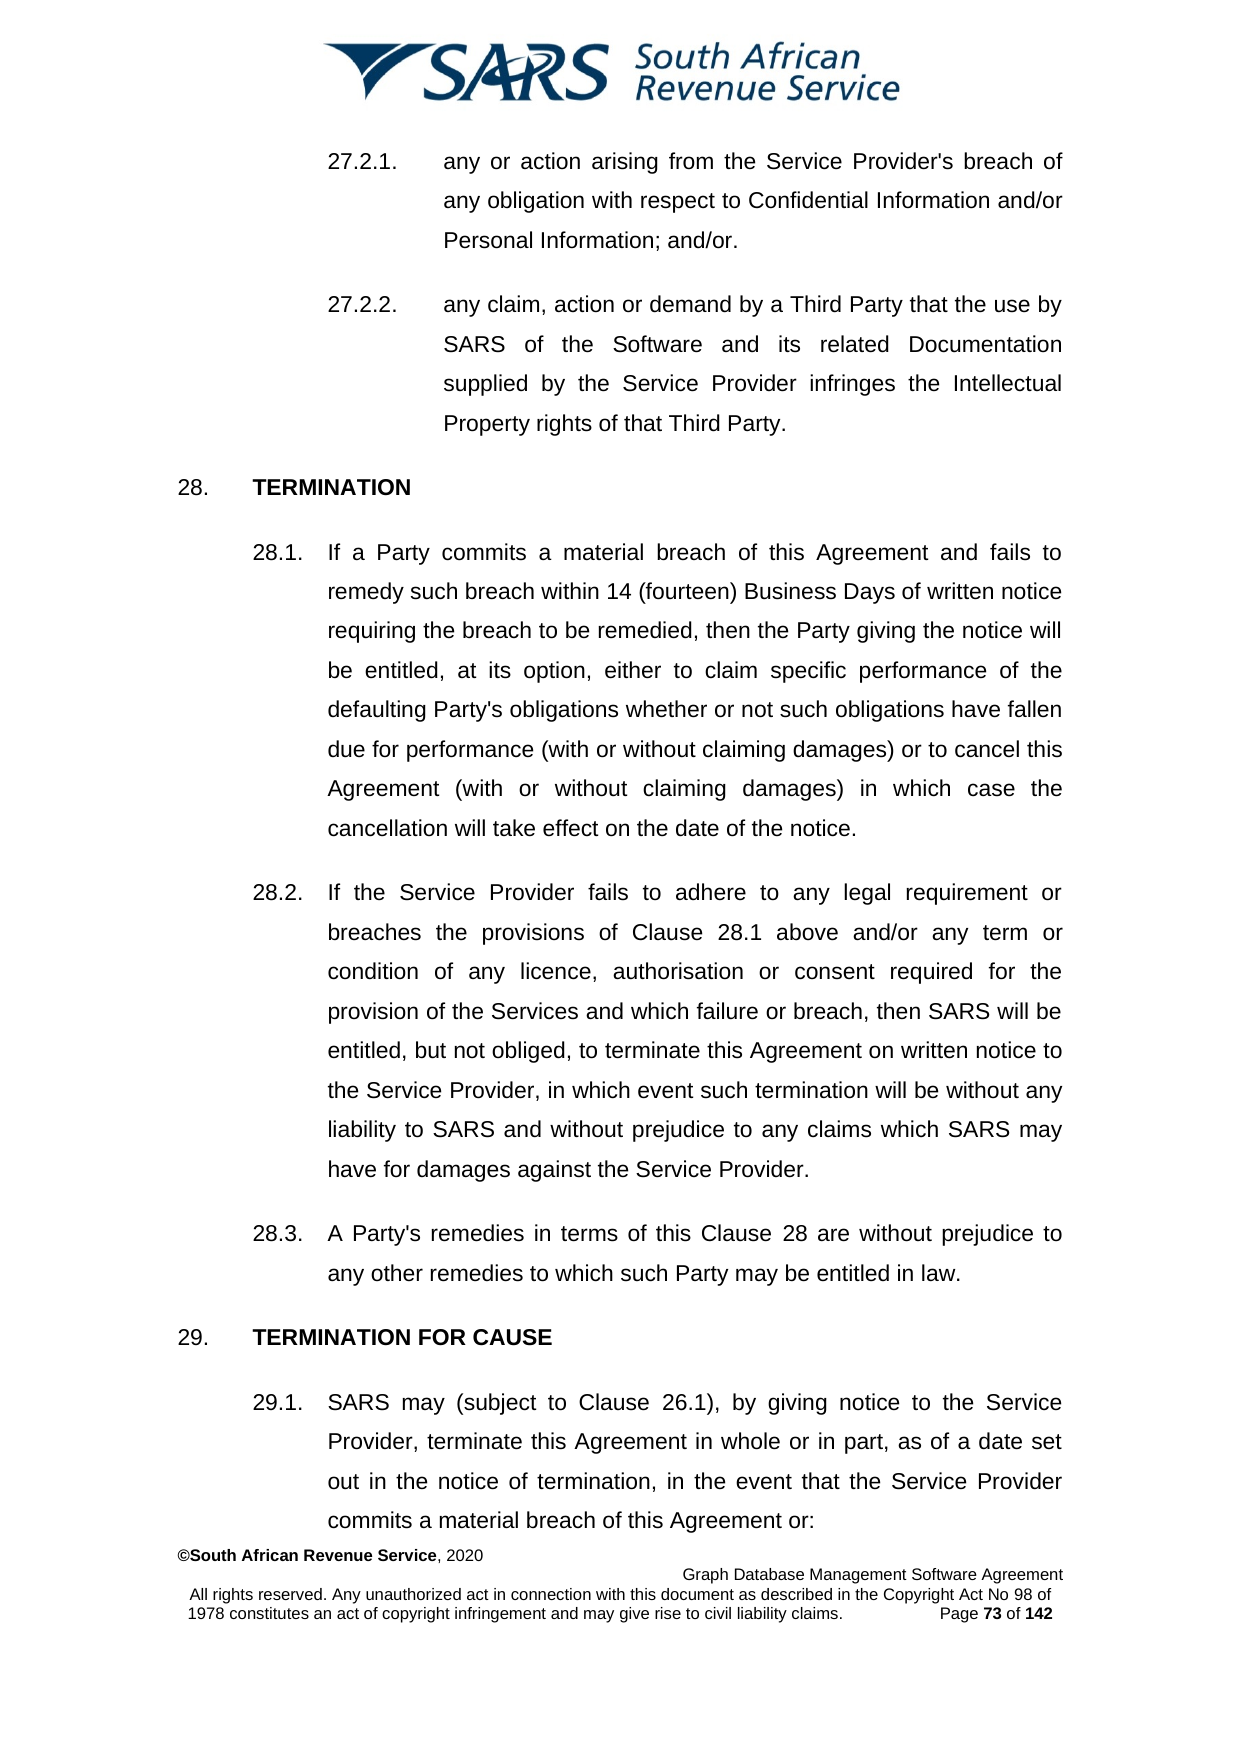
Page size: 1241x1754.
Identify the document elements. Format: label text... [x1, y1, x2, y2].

list any claim, action or demand by a Third Party that the use by SARS of the Software and its related Documentation supplied by the Service Provider infringes the Intellectual Property rights of that Third Party. [327, 291, 1063, 436]
list If a Party commits a material breach of this Agreement and fails to remedy such breach within 14 (fourteen) Business Days of written notice requiring the breach to be remedied, then the Party giving the notice will be entitled, at its option, either to claim specific performance of the defaulting Party's obligations whether or not such obligations have fallen due for performance (with or without claiming damages) or to cancel this Agreement (with or without claiming damages) in which case the cancellation will take effect on the date of the notice. [252, 538, 1063, 841]
picture [281, 12, 945, 147]
list A Party's remedies in terms of this Clause 28 are without prejudice to any other remedies to which such Party may be entitled in law. [252, 1220, 1063, 1286]
list any or action arising from the Service Provider's breach of any obligation with respect to Confidential Information and/or Personal Information; and/or. [327, 148, 1063, 253]
list Termination for Cause [177, 1324, 1063, 1351]
list SARS may (subject to Clause 26.1), by giving notice to the Service Provider, terminate this Agreement in whole or in part, as of a date set out in the notice of termination, in the event that the Service Provider commits a material breach of this Agreement or: [252, 1389, 1063, 1533]
list TERMINATION [177, 474, 1063, 500]
list If the Service Provider fails to adhere to any legal requirement or breaches the provisions of Clause 28.1 above and/or any term or condition of any licence, authorisation or consent required for the provision of the Services and which failure or breach, then SARS will be entitled, but not obliged, to terminate this Agreement on written notice to the Service Provider, in which event such termination will be without any liability to SARS and without prejudice to any claims which SARS may have for damages against the Service Provider. [252, 879, 1063, 1182]
